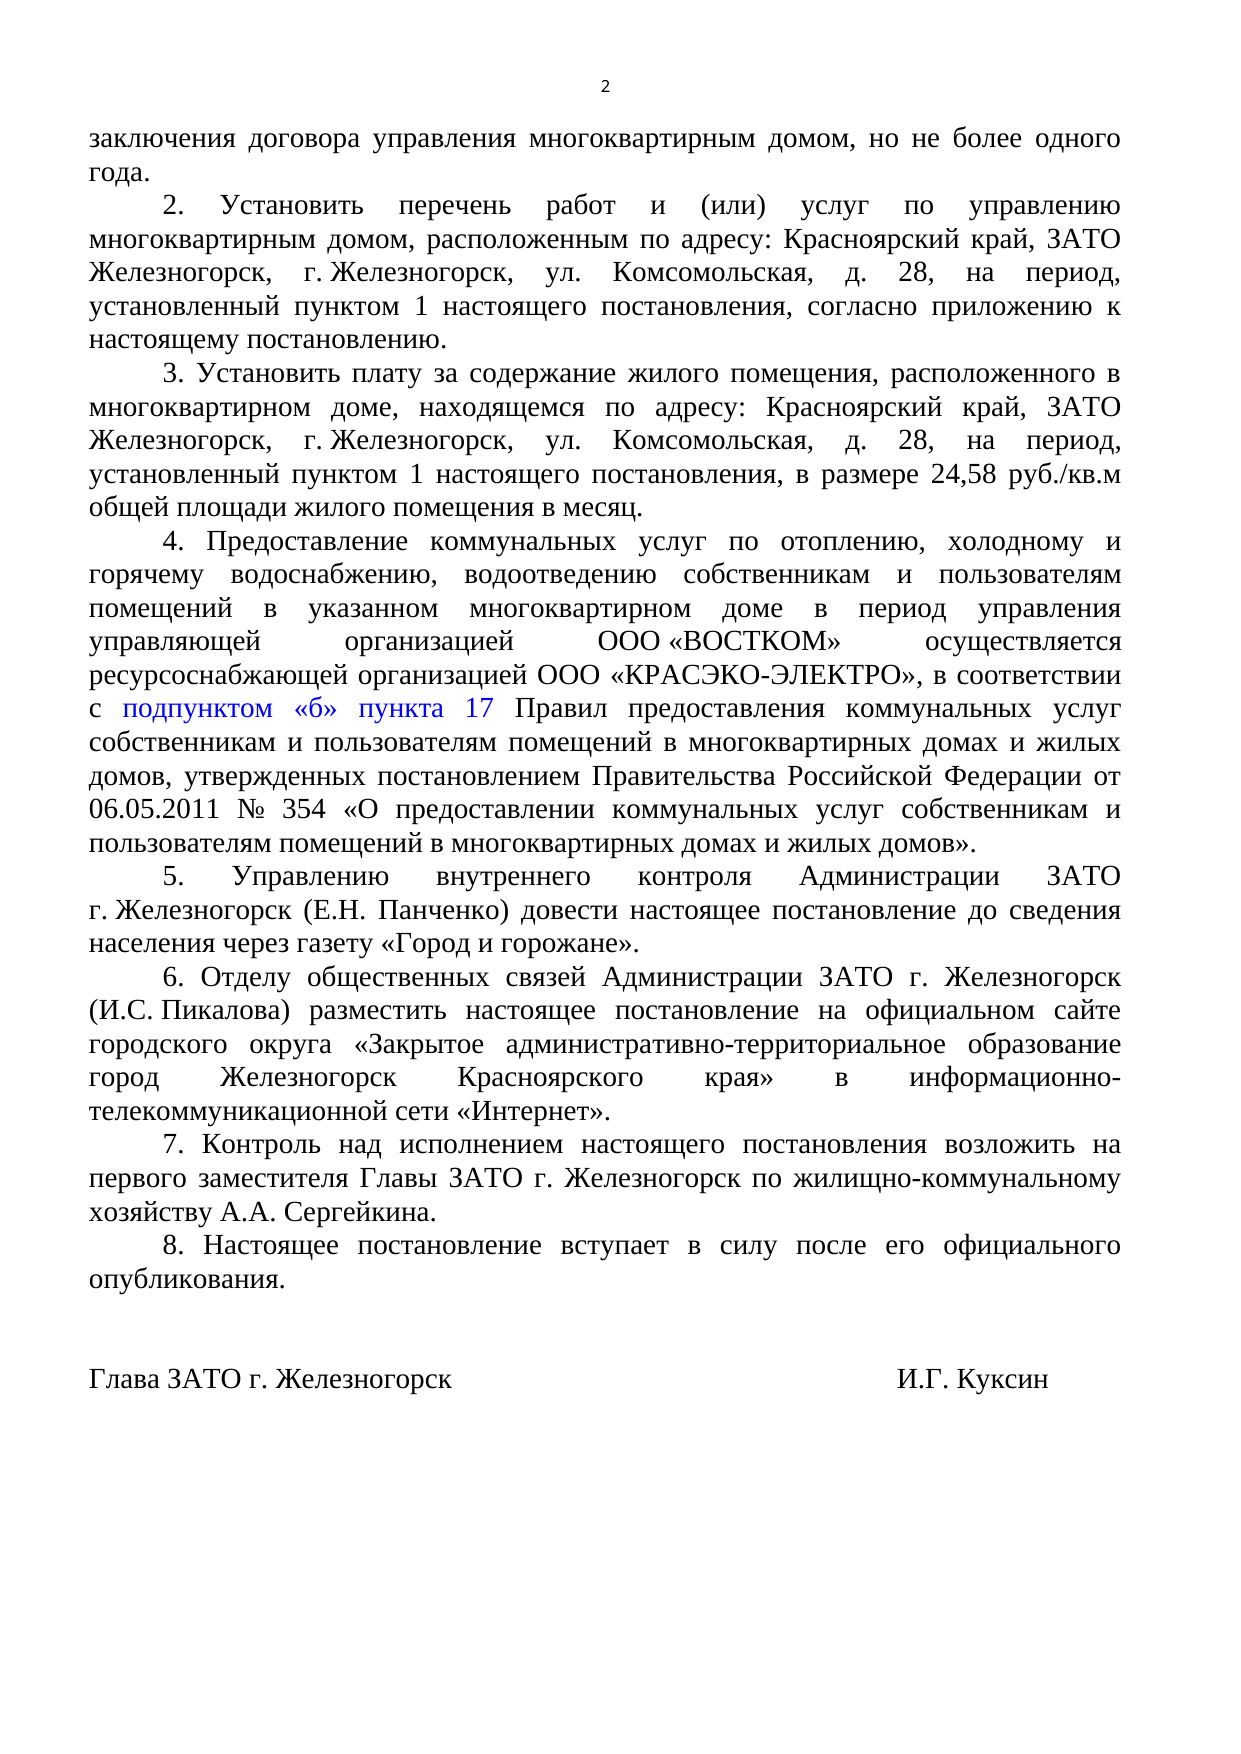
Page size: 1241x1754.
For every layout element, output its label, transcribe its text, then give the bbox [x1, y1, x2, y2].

text 4. Предоставление коммунальных услуг по отоплению, холодному и горячему водоснабжению, водоотведению собственникам и пользователям помещений в указанном многоквартирном доме в период управления управляющей организацией ООО «ВОСТКОМ» осуществляется ресурсоснабжающей организацией ООО «КРАСЭКО-ЭЛЕКТРО», в соответствии с подпунктом «б» пункта 17 Правил предоставления коммунальных услуг собственникам и пользователям помещений в многоквартирных домах и жилых домов, утвержденных постановлением Правительства Российской Федерации от 06.05.2011 № 354 «О предоставлении коммунальных услуг собственникам и пользователям помещений в многоквартирных домах и жилых домов». [89, 523, 1122, 858]
text Глава ЗАТО г. Железногорск И.Г. Куксин [89, 1361, 1122, 1395]
text 3. Установить плату за содержание жилого помещения, расположенного в многоквартирном доме, находящемся по адресу: Красноярский край, ЗАТО Железногорск, г. Железногорск, ул. Комсомольская, д. 28, на период, установленный пунктом 1 настоящего постановления, в размере 24,58 руб./кв.м общей площади жилого помещения в месяц. [89, 355, 1122, 523]
text 8. Настоящее постановление вступает в силу после его официального опубликования. [89, 1227, 1122, 1294]
title 2. Установить перечень работ и (или) услуг по управлению многоквартирным домом, расположенным по адресу: Красноярский край, ЗАТО Железногорск, г. Железногорск, ул. Комсомольская, д. 28, на период, установленный пунктом 1 настоящего постановления, согласно приложению к настоящему постановлению. [89, 187, 1122, 355]
title 5. Управлению внутреннего контроля Администрации ЗАТО г. Железногорск (Е.Н. Панченко) довести настоящее постановление до сведения населения через газету «Город и горожане». [89, 858, 1122, 959]
text 7. Контроль над исполнением настоящего постановления возложить на первого заместителя Главы ЗАТО г. Железногорск по жилищно-коммунальному хозяйству А.А. Сергейкина. [89, 1127, 1122, 1227]
text 6. Отделу общественных связей Администрации ЗАТО г. Железногорск (И.С. Пикалова) разместить настоящее постановление на официальном сайте городского округа «Закрытое административно-территориальное образование город Железногорск Красноярского края» в информационно-телекоммуникационной сети «Интернет». [89, 959, 1122, 1127]
